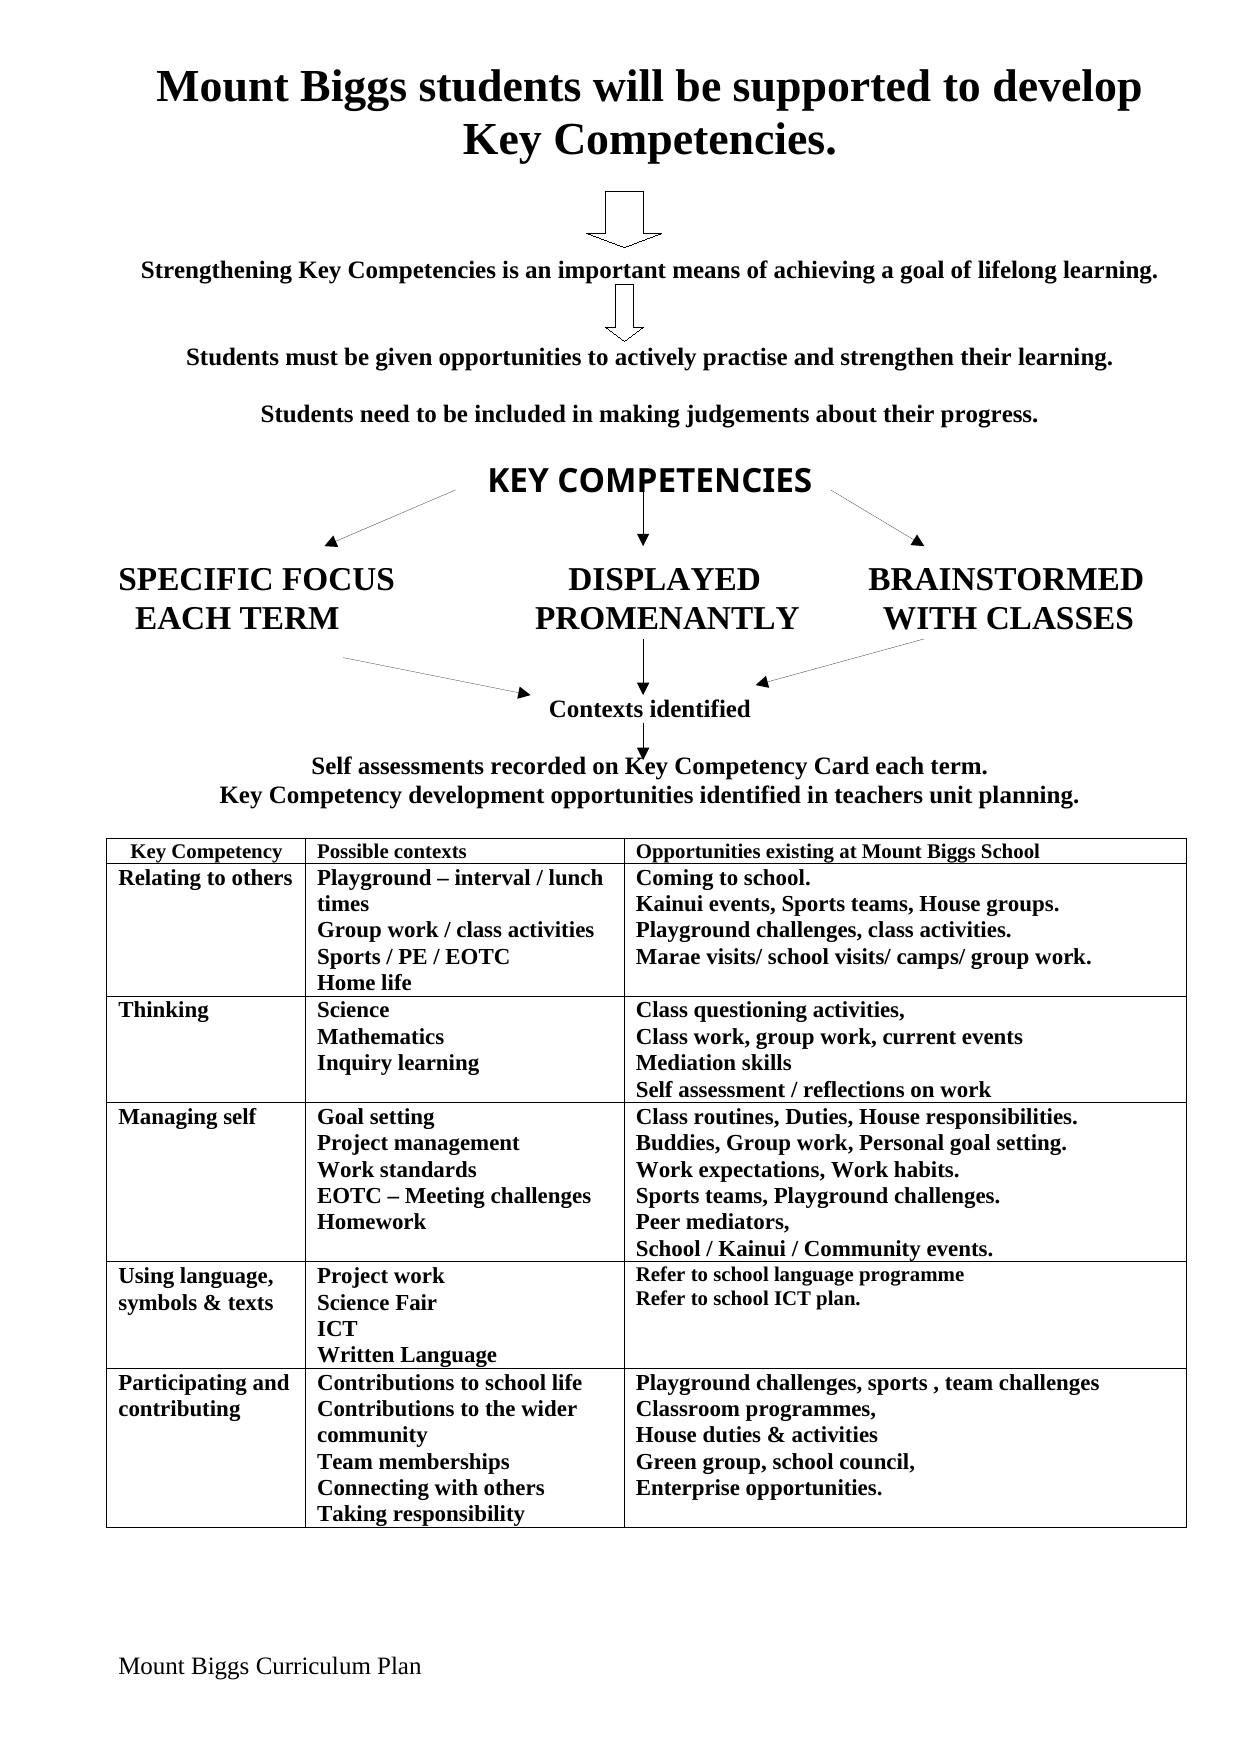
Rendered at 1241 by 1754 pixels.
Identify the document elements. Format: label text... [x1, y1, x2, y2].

table_cell Thinking [107, 997, 305, 1102]
table_cell Refer to school language programme Refer to school ICT plan. [625, 1262, 1186, 1368]
table_cell Coming to school. Kainui events, Sports teams, House groups. Playground challenges, class activities. Marae visits/ school visits/ camps/ group work. [625, 864, 1186, 996]
text Students need to be included in making judgements about their progress. [118, 399, 1181, 428]
table_cell Class questioning activities, Class work, group work, current events Mediation skills Self assessment / reflections on work [625, 997, 1186, 1102]
text SPECIFIC FOCUS DISPLAYED BRAINSTORMED [118, 560, 1181, 598]
table_cell Science Mathematics Inquiry learning [306, 997, 624, 1102]
text Key Competency development opportunities identified in teachers unit planning. [118, 780, 1181, 809]
table_cell Relating to others [107, 864, 305, 996]
table_header Opportunities existing at Mount Biggs School [625, 839, 1186, 863]
table_cell Class routines, Duties, House responsibilities. Buddies, Group work, Personal goal setting. Work expectations, Work habits. Sports teams, Playground challenges. Peer mediators, School / Kainui / Community events. [625, 1103, 1186, 1261]
text EACH TERM PROMENANTLY WITH CLASSES [118, 598, 1181, 636]
text students will be supported to develop Key Competencies. [118, 59, 1181, 164]
table_header Key Competency [107, 839, 305, 863]
text Contexts identified [118, 694, 1181, 723]
text Students must be given opportunities to actively practise and strengthen their learning. [118, 342, 1181, 371]
table_cell Playground – interval / lunch times Group work / class activities Sports / PE / EOTC Home life [306, 864, 624, 996]
table_cell Contributions to school life Contributions to the wider community Team memberships Connecting with others Taking responsibility [306, 1369, 624, 1527]
table_cell Playground challenges, sports , team challenges Classroom programmes, House duties & activities Green group, school council, opportunities. [625, 1369, 1186, 1527]
table_cell Project work Science Fair ICT Written Language [306, 1262, 624, 1368]
text Self assessments recorded on Key Competency Card each term. [118, 751, 1181, 780]
table_header Possible contexts [306, 839, 624, 863]
table_cell Goal setting Project management Work standards EOTC – Meeting challenges Homework [306, 1103, 624, 1261]
table_cell Participating and contributing [107, 1369, 305, 1527]
text Strengthening Key Competencies is an important means of achieving a goal of lifelong learning. [118, 256, 1181, 284]
table_cell Using language, symbols & texts [107, 1262, 305, 1368]
text KEY COMPETENCIES [118, 457, 1181, 502]
table_cell Managing self [107, 1103, 305, 1261]
